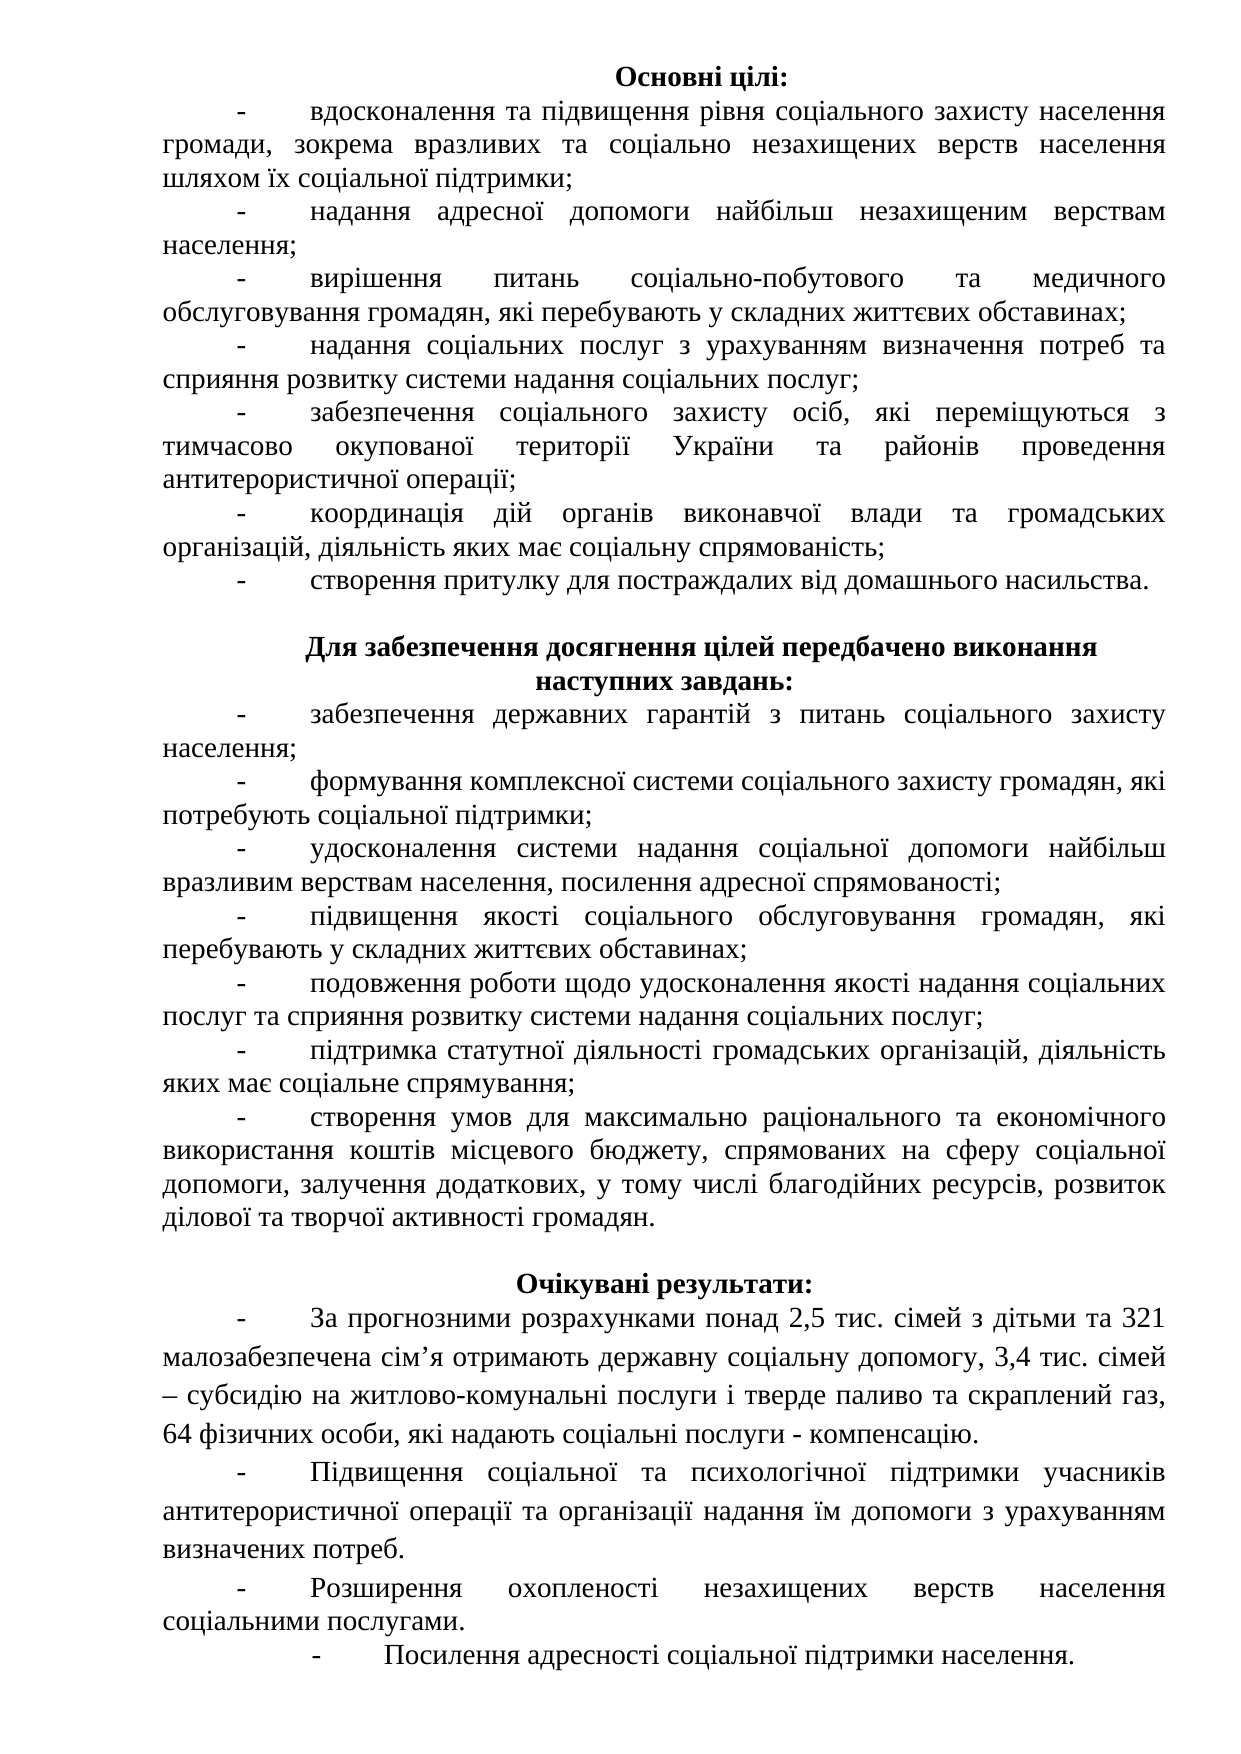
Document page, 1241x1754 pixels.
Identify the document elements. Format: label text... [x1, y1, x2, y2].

text Для забезпечення досягнення цілей передбачено виконання наступних завдань: [162, 629, 1167, 696]
list створення умов для максимально раціонального та економічного використання коштів місцевого бюджету, спрямованих на сферу соціальної допомоги, залучення додаткових, у тому числі благодійних ресурсів, розвиток ділової та творчої активності громадян. [162, 1099, 1167, 1233]
list Підвищення соціальної та психологічної підтримки учасників антитерористичної операції та організації надання їм допомоги з урахуванням визначених потреб. [162, 1454, 1167, 1565]
list вирішення питань соціально-побутового та медичного обслуговування громадян, які перебувають у складних життєвих обставинах; [162, 260, 1167, 327]
list забезпечення державних гарантій з питань соціального захисту населення; [162, 696, 1167, 763]
list подовження роботи щодо удосконалення якості надання соціальних послуг та сприяння розвитку системи надання соціальних послуг; [162, 965, 1167, 1032]
text Очікувані результати: [162, 1267, 1167, 1300]
list створення притулку для постраждалих від домашнього насильства. [162, 562, 1167, 596]
list формування комплексної системи соціального захисту громадян, які потребують соціальної підтримки; [162, 763, 1167, 831]
list забезпечення соціального захисту осіб, які переміщуються з тимчасово окупованої території України та районів проведення антитерористичної операції; [162, 394, 1167, 495]
list вдосконалення та підвищення рівня соціального захисту населення громади, зокрема вразливих та соціально незахищених верств населення шляхом їх соціальної підтримки; [162, 93, 1167, 193]
list Посилення адресності соціальної підтримки населення. [237, 1637, 1167, 1671]
list Розширення охопленості незахищених верств населення соціальними послугами. [162, 1570, 1167, 1637]
list координація дій органів виконавчої влади та громадських організацій, діяльність яких має соціальну спрямованість; [162, 495, 1167, 562]
list надання адресної допомоги найбільш незахищеним верствам населення; [162, 193, 1167, 260]
list удосконалення системи надання соціальної допомоги найбільш вразливим верствам населення, посилення адресної спрямованості; [162, 831, 1167, 898]
list підвищення якості соціального обслуговування громадян, які перебувають у складних життєвих обставинах; [162, 898, 1167, 965]
list надання соціальних послуг з урахуванням визначення потреб та сприяння розвитку системи надання соціальних послуг; [162, 327, 1167, 394]
list підтримка статутної діяльності громадських організацій, діяльність яких має соціальне спрямування; [162, 1032, 1167, 1099]
text Основні цілі: [162, 59, 1167, 93]
list За прогнозними розрахунками понад 2,5 тис. сімей з дітьми та 321 малозабезпечена сім’я отримають державну соціальну допомогу, 3,4 тис. сімей – субсидію на житлово-комунальні послуги і тверде паливо та скраплений газ, 64 фізичних особи, які надають соціальні послуги - компенсацію. [162, 1300, 1167, 1449]
